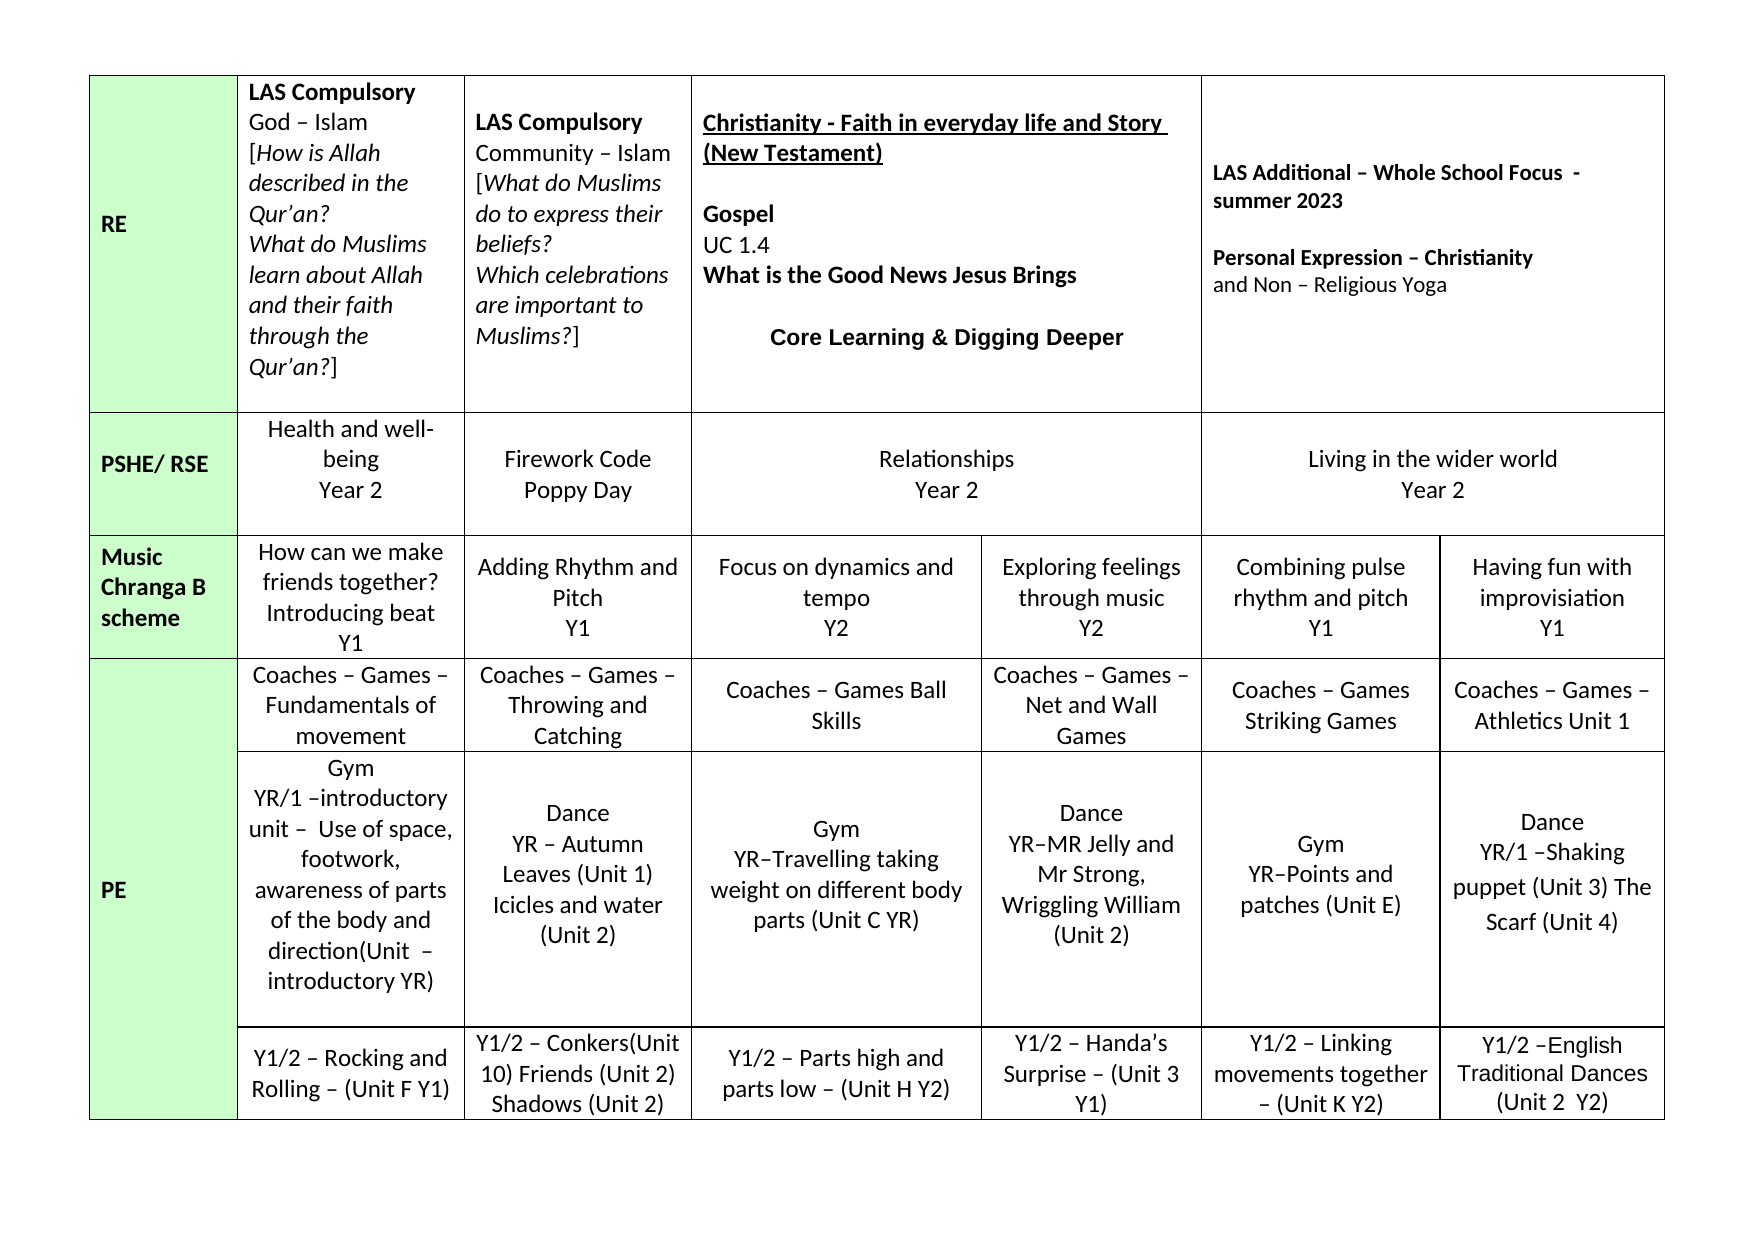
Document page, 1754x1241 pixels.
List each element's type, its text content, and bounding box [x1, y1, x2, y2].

table_cell Focus on dynamics and tempo Y2 [692, 536, 981, 658]
table_cell Coaches – Games – Fundamentals of movement [238, 659, 464, 751]
table_cell Y1/2 – Linking movements together – (Unit K Y2) [1202, 1028, 1439, 1119]
table_cell Y1/2 – Handa’s Surprise – (Unit 3 Y1) [982, 1028, 1201, 1119]
table_cell Dance YR/1 –Shaking puppet (Unit 3) The Scarf (Unit 4) [1441, 752, 1664, 1026]
table_cell LAS Compulsory Community – Islam [What do Muslims do to express their beliefs? Which celebrations are important to Muslims?] [465, 76, 691, 412]
table_cell Gym YR–Points and patches (Unit E) [1202, 752, 1439, 1026]
table_cell Y1/2 – Rocking and Rolling – (Unit F Y1) [238, 1028, 464, 1119]
table_cell Y1/2 – Parts high and parts low – (Unit H Y2) [692, 1028, 981, 1119]
table_cell Health and well-being Year 2 [238, 413, 464, 535]
table_cell Combining pulse rhythm and pitch Y1 [1202, 536, 1439, 658]
table_cell Coaches – Games – Net and Wall Games [982, 659, 1201, 751]
table_cell Coaches – Games Ball Skills [692, 659, 981, 751]
table_cell LAS Additional – Whole School Focus - summer 2023 Personal Expression – Christianity and Non – Religious Yoga [1202, 76, 1664, 412]
table_cell LAS Compulsory God – Islam [How is Allah described in the Qur’an? What do Muslims learn about Allah and their faith through the Qur’an?] [238, 76, 464, 412]
table_cell Relationships Year 2 [692, 413, 1201, 535]
table_cell Dance YR–MR Jelly and Mr Strong, Wriggling William (Unit 2) [982, 752, 1201, 1026]
table_cell Y1/2 –English Traditional Dances (Unit 2 Y2) [1441, 1028, 1664, 1119]
table_cell Y1/2 – Conkers(Unit 10) Friends (Unit 2) Shadows (Unit 2) [465, 1028, 691, 1119]
table_cell PE [90, 659, 237, 1119]
table_cell Firework Code Poppy Day [465, 413, 691, 535]
table_cell How can we make friends together? Introducing beat Y1 [238, 536, 464, 658]
table_cell Christianity - Faith in everyday life and Story (New Testament) Gospel UC 1.4 What is the Good News Jesus Brings Core Learning & Digging Deeper [692, 76, 1201, 412]
table_cell Exploring feelings through music Y2 [982, 536, 1201, 658]
table_cell Gym YR/1 –introductory unit – Use of space, footwork, awareness of parts of the body and direction(Unit –introductory YR) [238, 752, 464, 1026]
table_cell PSHE/ RSE [90, 413, 237, 535]
table_cell Adding Rhythm and Pitch Y1 [465, 536, 691, 658]
table_cell RE [90, 76, 237, 412]
table_cell Music Chranga B scheme [90, 536, 237, 658]
table_cell Dance YR – Autumn Leaves (Unit 1) Icicles and water (Unit 2) [465, 752, 691, 1026]
table_cell Coaches – Games Striking Games [1202, 659, 1439, 751]
table_cell Coaches – Games – Athletics Unit 1 [1441, 659, 1664, 751]
table_cell Having fun with improvisiation Y1 [1441, 536, 1664, 658]
table_cell Coaches – Games – Throwing and Catching [465, 659, 691, 751]
table_cell Gym YR–Travelling taking weight on different body parts (Unit C YR) [692, 752, 981, 1026]
table_cell Living in the wider world Year 2 [1202, 413, 1664, 535]
